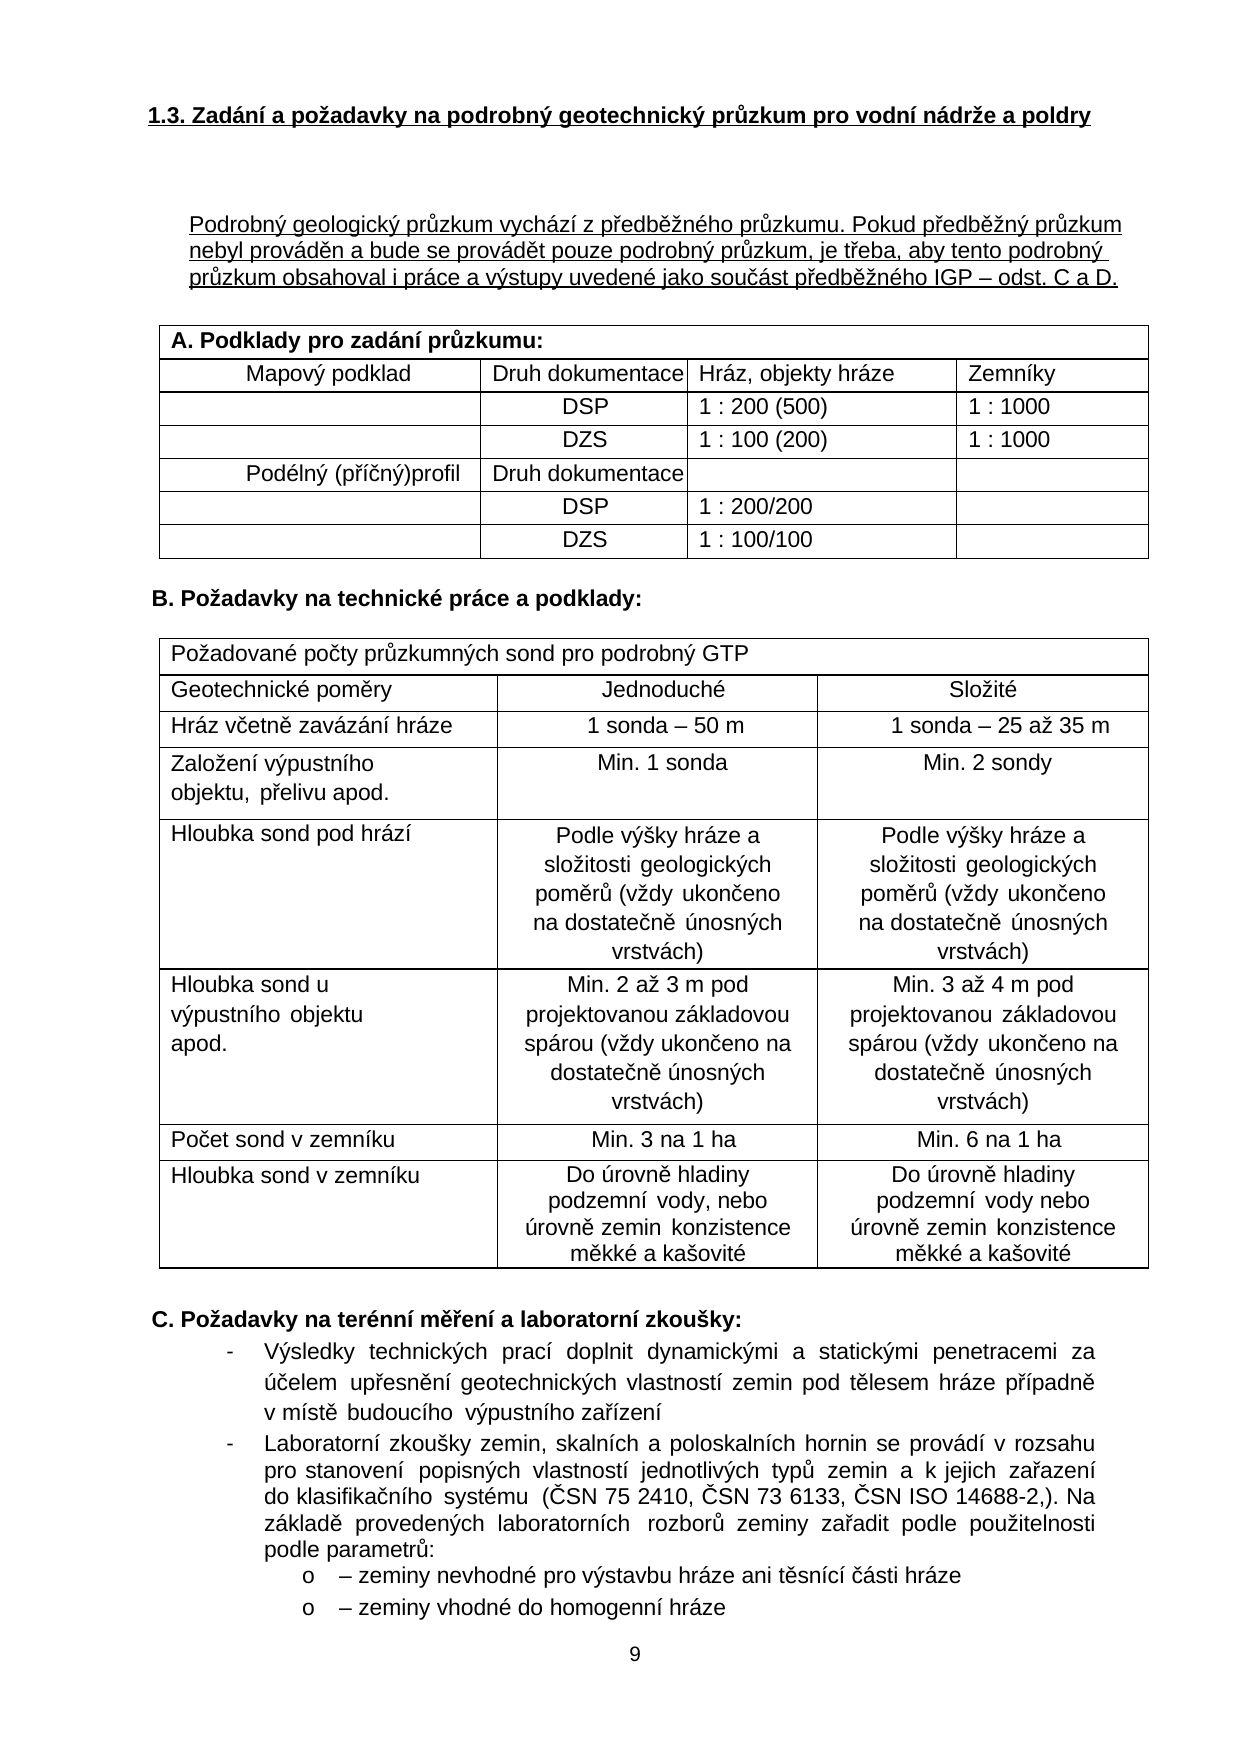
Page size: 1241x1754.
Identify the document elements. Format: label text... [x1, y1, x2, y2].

table_cell Hloubka sond u výpustního objektu apod. [160, 970, 497, 1124]
table_cell Druh dokumentace [481, 360, 687, 391]
table_cell Geotechnické poměry [160, 676, 497, 711]
table_cell 1 : 1000 [957, 426, 1148, 458]
text B. Požadavky na technické práce a podklady: [151, 585, 1122, 612]
table_cell [160, 426, 480, 458]
text 1.3. Zadání a požadavky na podrobný geotechnický průzkum pro vodní nádrže a poldry [148, 102, 1122, 128]
table_cell Min. 3 až 4 m pod projektovanou základovou spárou (vždy ukončeno na dostatečně únosných vrstvách) [818, 970, 1148, 1124]
table_cell Podle výšky hráze a složitosti geologických poměrů (vždy ukončeno na dostatečně únosných vrstvách) [498, 820, 817, 968]
table_cell Složité [818, 676, 1148, 711]
table_cell DSP [481, 393, 687, 425]
table_cell Do úrovně hladiny podzemní vody nebo úrovně zemin konzistence měkké a kašovité [818, 1161, 1148, 1267]
text C. Požadavky na terénní měření a laboratorní zkoušky: [151, 1306, 1122, 1333]
table_cell 1 : 1000 [957, 393, 1148, 425]
table_cell Druh dokumentace [481, 459, 687, 491]
table_cell Podle výšky hráze a složitosti geologických poměrů (vždy ukončeno na dostatečně únosných vrstvách) [818, 820, 1148, 968]
table_cell 1 : 100/100 [688, 525, 956, 557]
table_cell 1 : 200 (500) [688, 393, 956, 425]
table_cell Min. 1 sonda [498, 748, 817, 818]
table_cell Hloubka sond pod hrází [160, 820, 497, 968]
table_cell [957, 492, 1148, 524]
table_cell Min. 6 na 1 ha [818, 1125, 1148, 1160]
table_cell DZS [481, 426, 687, 458]
table_cell DZS [481, 525, 687, 557]
table_cell 1 sonda – 50 m [498, 712, 817, 747]
list – zeminy nevhodné pro výstavbu hráze ani těsnící části hráze [301, 1562, 1122, 1591]
table_cell 1 : 100 (200) [688, 426, 956, 458]
table_cell Min. 2 až 3 m pod projektovanou základovou spárou (vždy ukončeno na dostatečně únosných vrstvách) [498, 970, 817, 1124]
table_cell [160, 492, 480, 524]
table_cell Podélný (příčný)profil [160, 459, 480, 491]
table_cell Počet sond v zemníku [160, 1125, 497, 1160]
table_cell Mapový podklad [160, 360, 480, 391]
table_cell [688, 459, 956, 491]
table_cell Hráz, objekty hráze [688, 360, 956, 391]
table_cell [160, 393, 480, 425]
text Podrobný geologický průzkum vychází z předběžného průzkumu. Pokud předběžný průzkum nebyl prováděn a bude se provádět pouze podrobný průzkum, je třeba, aby tento podrobný průzkum obsahoval i práce a výstupy uvedené jako součást předběžného IGP – odst. C a D. [189, 211, 1122, 234]
table_cell Min. 2 sondy [818, 748, 1148, 818]
list – zeminy vhodné do homogenní hráze [301, 1594, 1122, 1622]
table_cell [160, 525, 480, 557]
table_cell DSP [481, 492, 687, 524]
text Podrobný geologický průzkum vychází z předběžného průzkumu. Pokud předběžný průzkum nebyl prováděn a bude se provádět pouze podrobný průzkum, je třeba, aby tento podrobný průzkum obsahoval i práce a výstupy uvedené jako součást předběžného IGP – odst. C a D. [189, 235, 1122, 290]
table_header A. Podklady pro zadání průzkumu: [160, 326, 1148, 358]
list Výsledky technických prací doplnit dynamickými a statickými penetracemi za účelem upřesnění geotechnických vlastností zemin pod tělesem hráze případně v místě budoucího výpustního zařízení [226, 1337, 1096, 1425]
table_cell Zemníky [957, 360, 1148, 391]
table_cell Založení výpustního objektu, přelivu apod. [160, 748, 497, 818]
table_cell 1 : 200/200 [688, 492, 956, 524]
table_cell Jednoduché [498, 676, 817, 711]
table_cell Do úrovně hladiny podzemní vody, nebo úrovně zemin konzistence měkké a kašovité [498, 1161, 817, 1267]
table_cell Min. 3 na 1 ha [498, 1125, 817, 1160]
table_cell Hloubka sond v zemníku [160, 1161, 497, 1267]
table_cell [957, 459, 1148, 491]
table_cell 1 sonda – 25 až 35 m [818, 712, 1148, 747]
table_cell [957, 525, 1148, 557]
table_cell Hráz včetně zavázání hráze [160, 712, 497, 747]
table_header Požadované počty průzkumných sond pro podrobný GTP [160, 639, 1148, 674]
list Laboratorní zkoušky zemin, skalních a poloskalních hornin se provádí v rozsahu pro stanovení popisných vlastností jednotlivých typů zemin a k jejich zařazení do klasifikačního systému (ČSN 75 2410, ČSN 73 6133, ČSN ISO 14688-2,). Na základě provedených laboratorních rozborů zeminy zařadit podle použitelnosti podle parametrů: [226, 1429, 1096, 1562]
